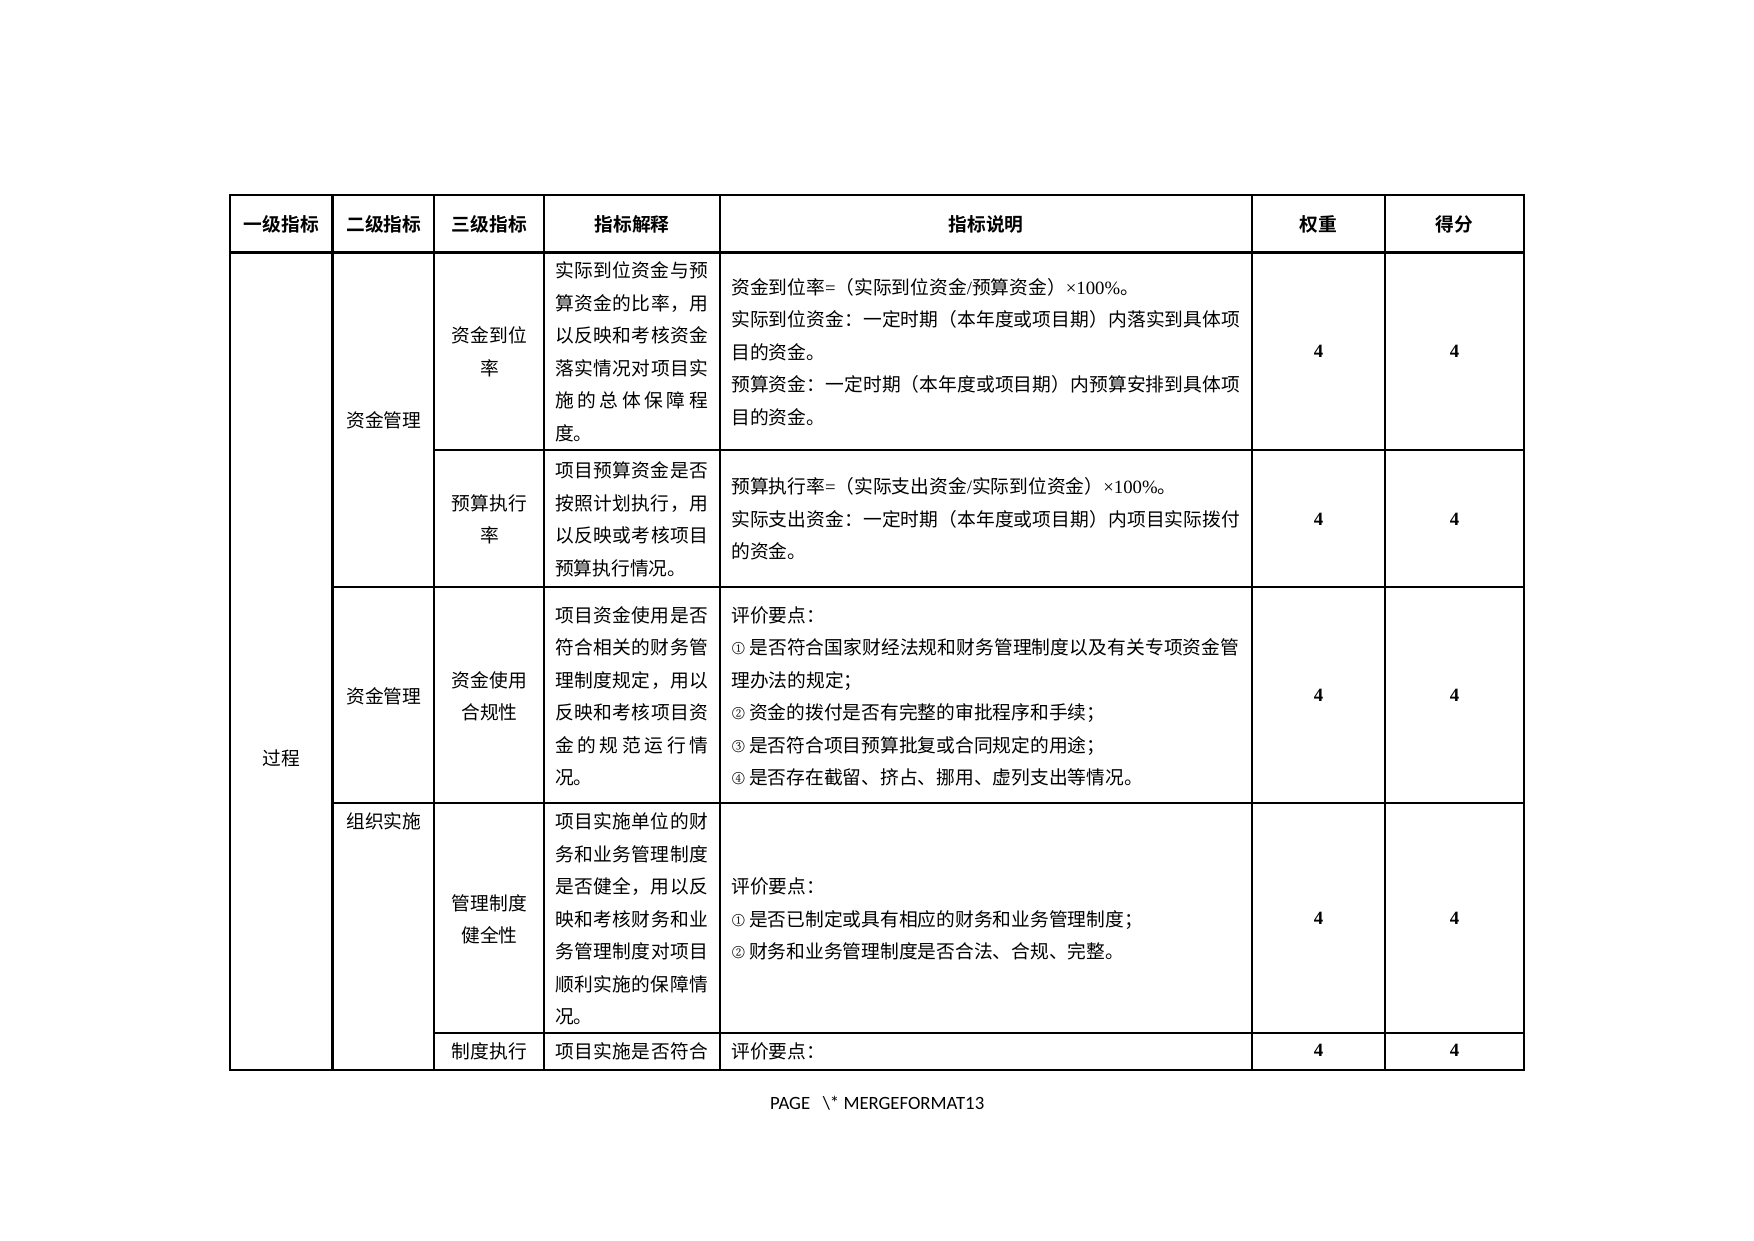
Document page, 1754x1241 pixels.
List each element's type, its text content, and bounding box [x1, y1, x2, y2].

table_cell 资金到位率=（实际到位资金/预算资金）×100%。 实际到位资金：一定时期（本年度或项目期）内落实到具体项目的资金。 预算资金：一定时期（本年度或项目期）内预算安排到具体项目的资金。 [721, 254, 1251, 448]
table_cell 资金到位率 [435, 254, 543, 448]
table_cell 管理制度 健全性 [435, 804, 543, 1032]
table_cell 评价要点： ①是否符合国家财经法规和财务管理制度以及有关专项资金管理办法的规定； ②资金的拨付是否有完整的审批程序和手续； ③是否符合项目预算批复或合同规定的用途； ④是否存在截留、挤占、挪用、虚列支出等情况。 [721, 588, 1251, 802]
table_cell 4 [1386, 451, 1523, 586]
table_cell 预算执行率=（实际支出资金/实际到位资金）×100%。 实际支出资金：一定时期（本年度或项目期）内项目实际拨付的资金。 [721, 451, 1251, 586]
table_header 权重 [1253, 196, 1384, 251]
table_header 三级指标 [435, 196, 543, 251]
table_cell 4 [1253, 588, 1384, 802]
table_cell 项目实施单位的财务和业务管理制度是否健全，用以反映和考核财务和业务管理制度对项目顺利实施的保障情况。 [545, 804, 719, 1032]
table_cell 项目实施是否符合相关管理规定，用以反映和考核相关管理制度的有效执行情况。 [545, 1034, 719, 1069]
table_header 得分 [1386, 196, 1523, 251]
table_cell 4 [1253, 451, 1384, 586]
table_cell 资金管理 [334, 588, 433, 802]
table_cell 资金管理 [334, 254, 433, 586]
table_header 二级指标 [334, 196, 433, 251]
table_cell 4 [1386, 254, 1523, 448]
table_header 指标说明 [721, 196, 1251, 251]
table_cell 4 [1253, 804, 1384, 1032]
table_cell 组织实施 [334, 804, 433, 1069]
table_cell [721, 1034, 1251, 1069]
table_cell 4 [1386, 804, 1523, 1032]
table_header 一级指标 [231, 196, 331, 251]
table_cell 4 [1386, 588, 1523, 802]
table_cell 实际到位资金与预算资金的比率，用以反映和考核资金落实情况对项目实施的总体保障程度。 [545, 254, 719, 448]
table_cell 评价要点： ①是否已制定或具有相应的财务和业务管理制度； ②财务和业务管理制度是否合法、合规、完整。 [721, 804, 1251, 1032]
table_cell 资金使用 合规性 [435, 588, 543, 802]
table_cell 4 [1253, 254, 1384, 448]
table_header 指标解释 [545, 196, 719, 251]
table_cell 4 [1386, 1034, 1523, 1069]
table_cell 预算执行率 [435, 451, 543, 586]
table_cell 过程 [231, 254, 331, 1069]
table_cell 项目资金使用是否符合相关的财务管理制度规定，用以反映和考核项目资金的规范运行情况。 [545, 588, 719, 802]
table_cell 项目预算资金是否按照计划执行，用以反映或考核项目预算执行情况。 [545, 451, 719, 586]
table_cell 制度执行 有效性 [435, 1034, 543, 1069]
table_cell 4 [1253, 1034, 1384, 1069]
